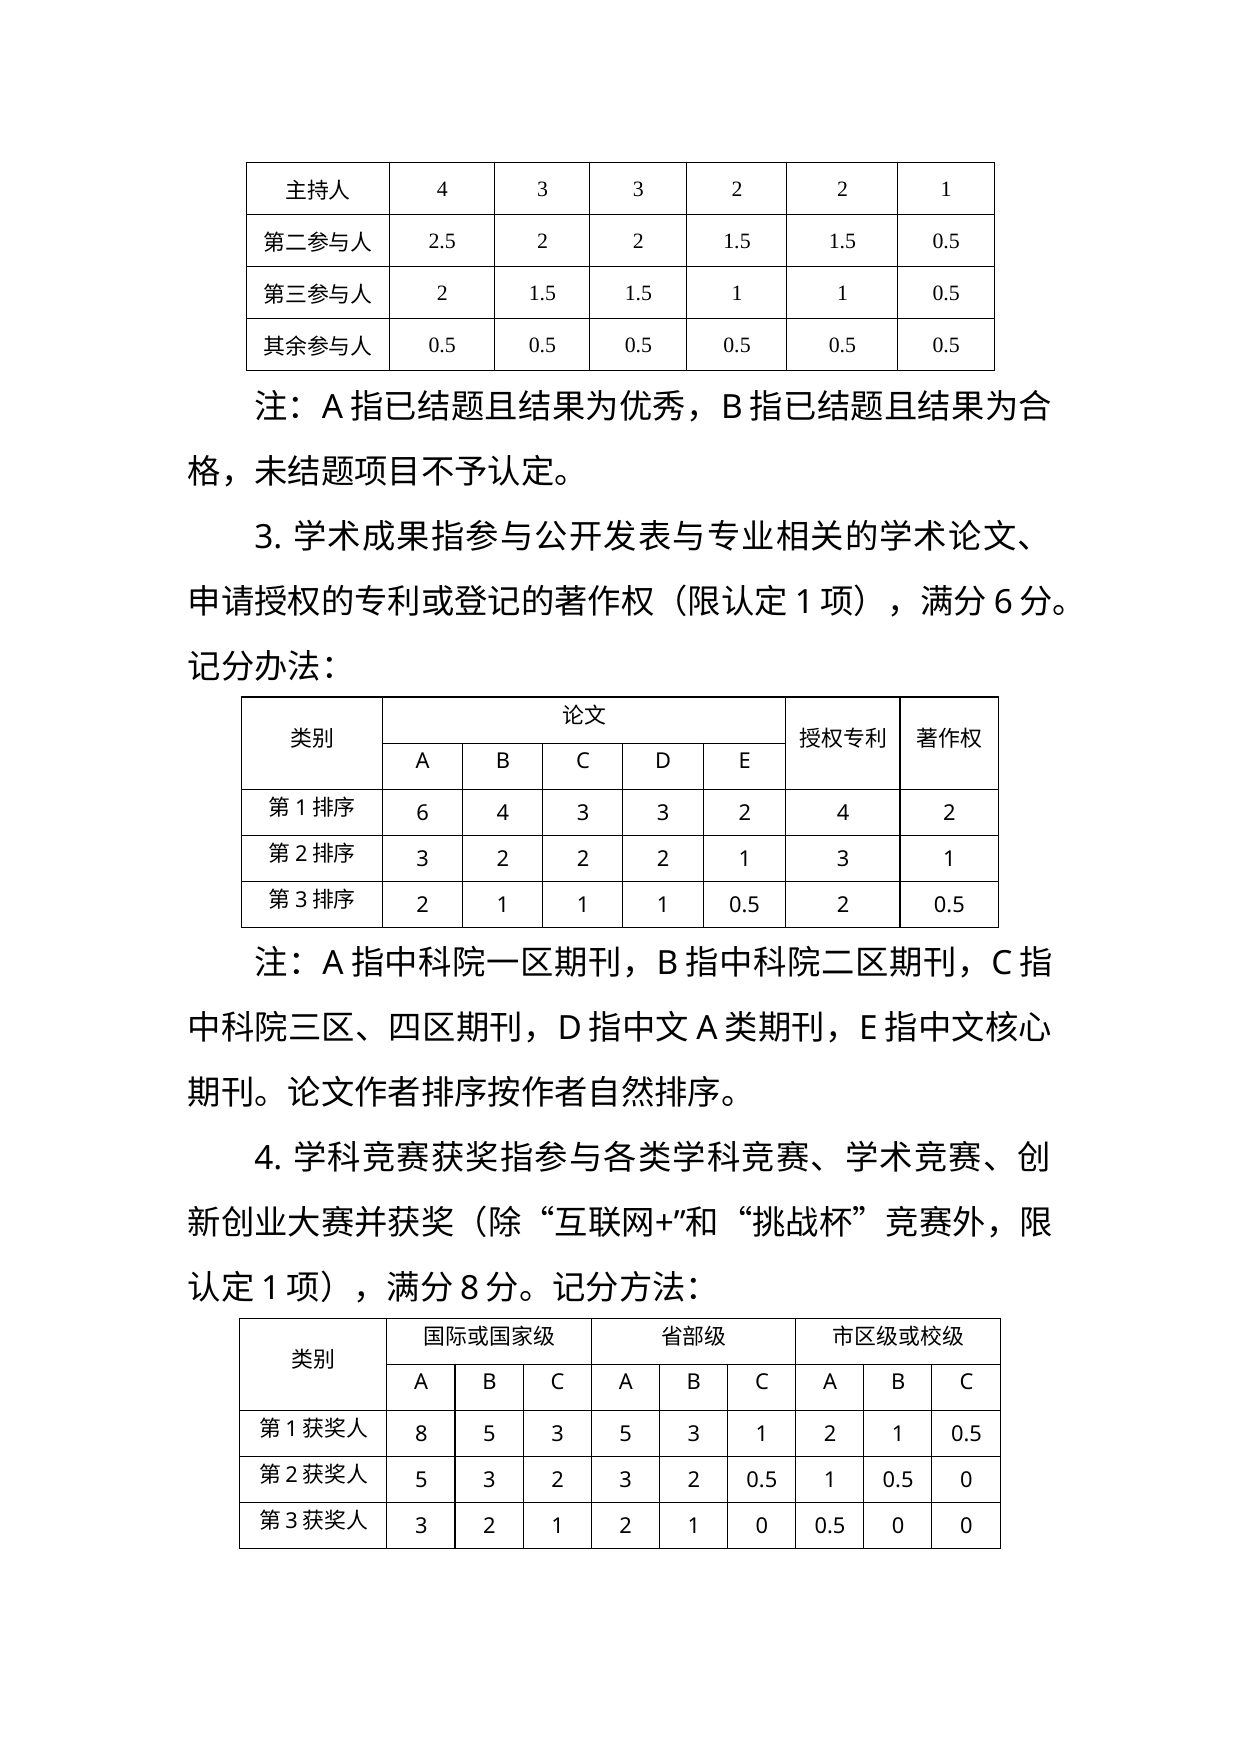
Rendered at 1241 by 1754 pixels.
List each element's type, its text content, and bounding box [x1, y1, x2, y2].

table_cell 1 [524, 1503, 591, 1548]
table_cell 2 [590, 215, 686, 266]
table_cell 3 [590, 163, 686, 214]
table_header 著作权 [901, 698, 998, 788]
table_cell 2 [687, 163, 786, 214]
table_cell 第1获奖人 [240, 1411, 386, 1456]
table_cell 2 [524, 1457, 591, 1502]
table_header 国际或国家级 [387, 1319, 591, 1364]
table_cell 3 [456, 1457, 523, 1502]
table_cell 第3获奖人 [240, 1503, 386, 1548]
table_cell 6 [383, 790, 462, 834]
table_cell 0 [728, 1503, 795, 1548]
table_header 论文 [383, 698, 785, 742]
table_cell 0.5 [728, 1457, 795, 1502]
table_cell 3 [592, 1457, 659, 1502]
text 注：A指中科院一区期刊，B指中科院二区期刊，C指中科院三区、四区期刊，D指中文A类期刊，E指中文核心期刊。论文作者排序按作者自然排序。 [187, 928, 1053, 1123]
table_cell B [463, 744, 542, 788]
table_header 类别 [242, 698, 382, 788]
table_cell 0.5 [898, 215, 994, 266]
table_cell 2 [901, 790, 998, 834]
table_cell 0.5 [390, 319, 494, 370]
table_cell E [704, 744, 785, 788]
table_cell 1 [543, 882, 622, 927]
table_cell 1 [898, 163, 994, 214]
table_cell 0.5 [590, 319, 686, 370]
table_cell 1.5 [590, 267, 686, 318]
table_header 类别 [240, 1319, 386, 1410]
table_cell 1 [463, 882, 542, 927]
table_cell C [524, 1365, 591, 1410]
table_cell A [383, 744, 462, 788]
table_cell A [387, 1365, 454, 1410]
table_cell 3 [786, 836, 899, 881]
table_cell 5 [387, 1457, 454, 1502]
table_cell 2 [463, 836, 542, 881]
table_cell 2 [456, 1503, 523, 1548]
table_cell 8 [387, 1411, 454, 1456]
table_header 市区级或校级 [796, 1319, 1000, 1364]
table_cell 0 [932, 1457, 1000, 1502]
table_cell 3 [623, 790, 703, 834]
table_cell 3 [387, 1503, 454, 1548]
table_cell 0.5 [787, 319, 897, 370]
table_cell 2 [383, 882, 462, 927]
table_cell 1.5 [787, 215, 897, 266]
table_cell 2.5 [390, 215, 494, 266]
table_cell 0.5 [704, 882, 785, 927]
table_cell 5 [592, 1411, 659, 1456]
table_cell 0.5 [864, 1457, 931, 1502]
table_cell 1.5 [495, 267, 589, 318]
table_cell 第1排序 [242, 790, 382, 834]
table_cell 0.5 [687, 319, 786, 370]
table_cell 2 [796, 1411, 863, 1456]
table_cell C [543, 744, 622, 788]
text 4. 学科竞赛获奖指参与各类学科竞赛、学术竞赛、创新创业大赛并获奖（除“互联网+”和“挑战杯”竞赛外，限认定1项），满分8分。记分方法： [187, 1123, 1053, 1318]
table_cell 其余参与人 [247, 319, 389, 370]
table_cell 主持人 [247, 163, 389, 214]
table_cell 1 [687, 267, 786, 318]
text 3. 学术成果指参与公开发表与专业相关的学术论文、申请授权的专利或登记的著作权（限认定1项），满分6分。记分办法： [187, 501, 1053, 696]
table_cell 1 [728, 1411, 795, 1456]
table_cell 3 [660, 1411, 727, 1456]
table_cell A [592, 1365, 659, 1410]
table_cell 2 [786, 882, 899, 927]
table_cell C [728, 1365, 795, 1410]
table_cell 4 [786, 790, 899, 834]
table_cell 2 [592, 1503, 659, 1548]
table_cell 3 [543, 790, 622, 834]
table_cell 2 [390, 267, 494, 318]
table_cell B [456, 1365, 523, 1410]
table_cell 2 [543, 836, 622, 881]
table_cell 4 [390, 163, 494, 214]
table_cell 0.5 [901, 882, 998, 927]
table_cell 1 [796, 1457, 863, 1502]
table_cell 4 [463, 790, 542, 834]
table_cell 0.5 [932, 1411, 1000, 1456]
table_cell 2 [495, 215, 589, 266]
table_cell 0.5 [898, 267, 994, 318]
table_cell 3 [495, 163, 589, 214]
table_cell 3 [383, 836, 462, 881]
table_cell 3 [524, 1411, 591, 1456]
table_cell B [660, 1365, 727, 1410]
table_cell C [932, 1365, 1000, 1410]
table_cell 0.5 [796, 1503, 863, 1548]
table_cell 第三参与人 [247, 267, 389, 318]
table_cell B [864, 1365, 931, 1410]
table_cell 2 [660, 1457, 727, 1502]
table_cell 0.5 [898, 319, 994, 370]
table_cell 2 [623, 836, 703, 881]
table_cell 0 [932, 1503, 1000, 1548]
table_cell 第二参与人 [247, 215, 389, 266]
table_cell 1.5 [687, 215, 786, 266]
table_cell 1 [660, 1503, 727, 1548]
table_cell 1 [901, 836, 998, 881]
table_cell D [623, 744, 703, 788]
table_cell 第2获奖人 [240, 1457, 386, 1502]
table_header 授权专利 [786, 698, 899, 788]
table_cell 第2排序 [242, 836, 382, 881]
table_cell 1 [787, 267, 897, 318]
text 注：A指已结题且结果为优秀，B指已结题且结果为合格，未结题项目不予认定。 [187, 371, 1053, 501]
table_cell 5 [456, 1411, 523, 1456]
table_cell 2 [704, 790, 785, 834]
table_cell 0 [864, 1503, 931, 1548]
table_cell 第3排序 [242, 882, 382, 927]
table_cell 1 [864, 1411, 931, 1456]
table_header 省部级 [592, 1319, 795, 1364]
table_cell 1 [704, 836, 785, 881]
table_cell 2 [787, 163, 897, 214]
table_cell A [796, 1365, 863, 1410]
table_cell 1 [623, 882, 703, 927]
table_cell 0.5 [495, 319, 589, 370]
